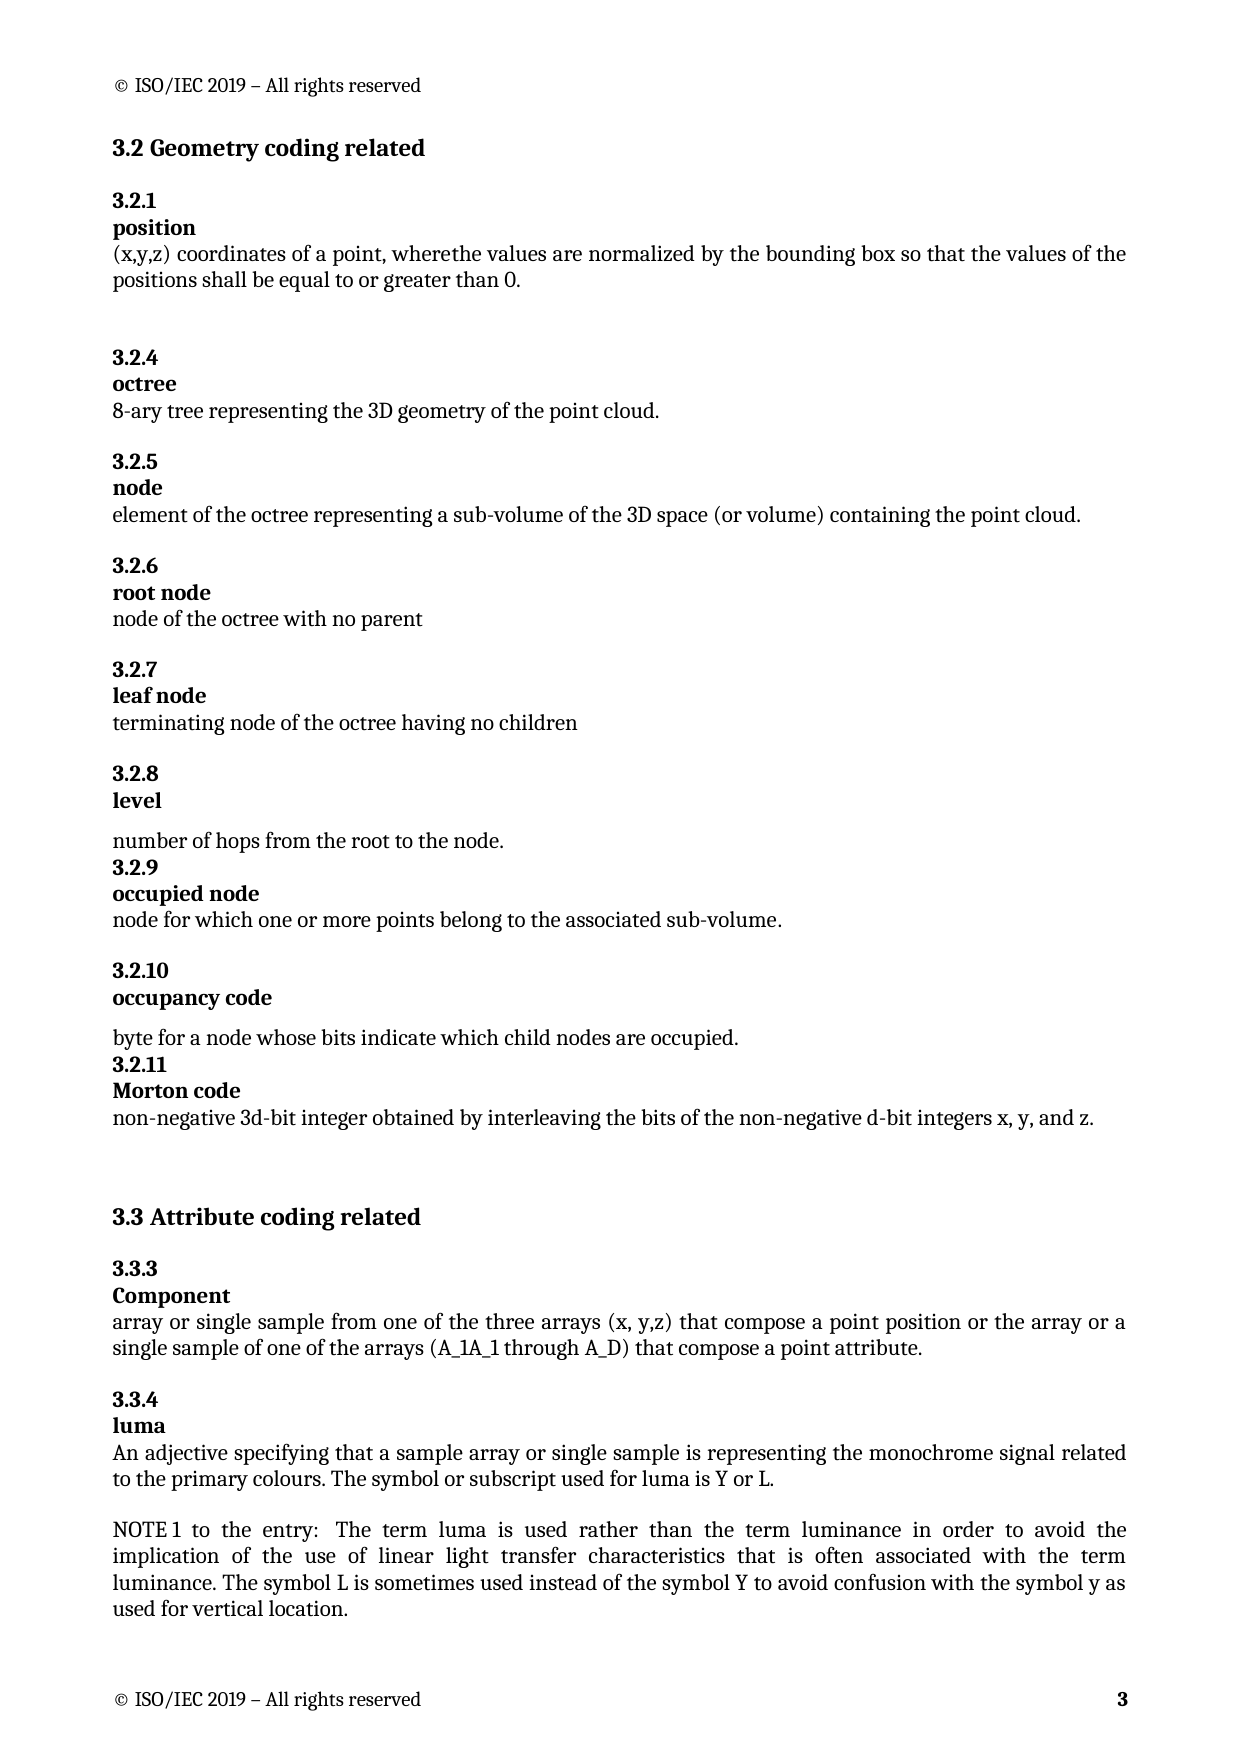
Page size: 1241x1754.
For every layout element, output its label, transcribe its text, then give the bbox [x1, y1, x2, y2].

text 3.2.7 [112, 657, 1128, 683]
text leaf node [112, 683, 1128, 710]
text non-negative 3d-bit integer obtained by interleaving the bits of the non-negative d-bit integers x, y, and z. [112, 1104, 1128, 1131]
text octree [112, 371, 1128, 397]
text 3.2.1 [112, 188, 1128, 214]
text element of the octree representing a sub-volume of the 3D space (or volume) containing the point cloud. [112, 502, 1128, 528]
subtitle Geometry coding related [112, 134, 1128, 163]
text 3.2.6 [112, 553, 1128, 579]
text terminating node of the octree having no children [112, 710, 1128, 736]
text 3.3.3 [112, 1256, 1128, 1282]
text level [112, 787, 1128, 814]
text occupancy code [112, 985, 1128, 1011]
text byte for a node whose bits indicate which child nodes are occupied. [112, 1025, 1128, 1052]
text 3.2.8 [112, 761, 1128, 787]
text array or single sample from one of the three arrays (x, y,z) that compose a point position or the array or a single sample of one of the arrays (A_1A_1 through A_D) that compose a point attribute. [112, 1309, 1128, 1362]
text node [112, 475, 1128, 502]
text 8-ary tree representing the 3D geometry of the point cloud. [112, 397, 1128, 424]
text position [112, 214, 1128, 241]
subtitle Attribute coding related [112, 1202, 1128, 1231]
text root node [112, 579, 1128, 606]
text 3.2.11 [112, 1052, 1128, 1078]
text 3.2.10 [112, 958, 1128, 985]
text 3.3.4 [112, 1387, 1128, 1413]
text node of the octree with no parent [112, 606, 1128, 632]
text 3.2.9 [112, 854, 1128, 881]
text occupied node [112, 881, 1128, 907]
text Morton code [112, 1078, 1128, 1104]
text (x,y,z) coordinates of a point, wherethe values are normalized by the bounding box so that the values of the positions shall be equal to or greater than 0. [112, 241, 1128, 293]
text 3.2.4 [112, 345, 1128, 371]
text number of hops from the root to the node. [112, 828, 1128, 854]
text An adjective specifying that a sample array or single sample is representing the monochrome signal related to the primary colours. The symbol or subscript used for luma is Y or L. [112, 1439, 1128, 1492]
text 3.2.5 [112, 449, 1128, 475]
text node for which one or more points belong to the associated sub-volume. [112, 907, 1128, 933]
text NOTE 1 to the entry: The term luma is used rather than the term luminance in order to avoid the implication of the use of linear light transfer characteristics that is often associated with the term luminance. The symbol L is sometimes used instead of the symbol Y to avoid confusion with the symbol y as used for vertical location. [112, 1517, 1128, 1622]
text Component [112, 1282, 1128, 1309]
text luma [112, 1413, 1128, 1439]
